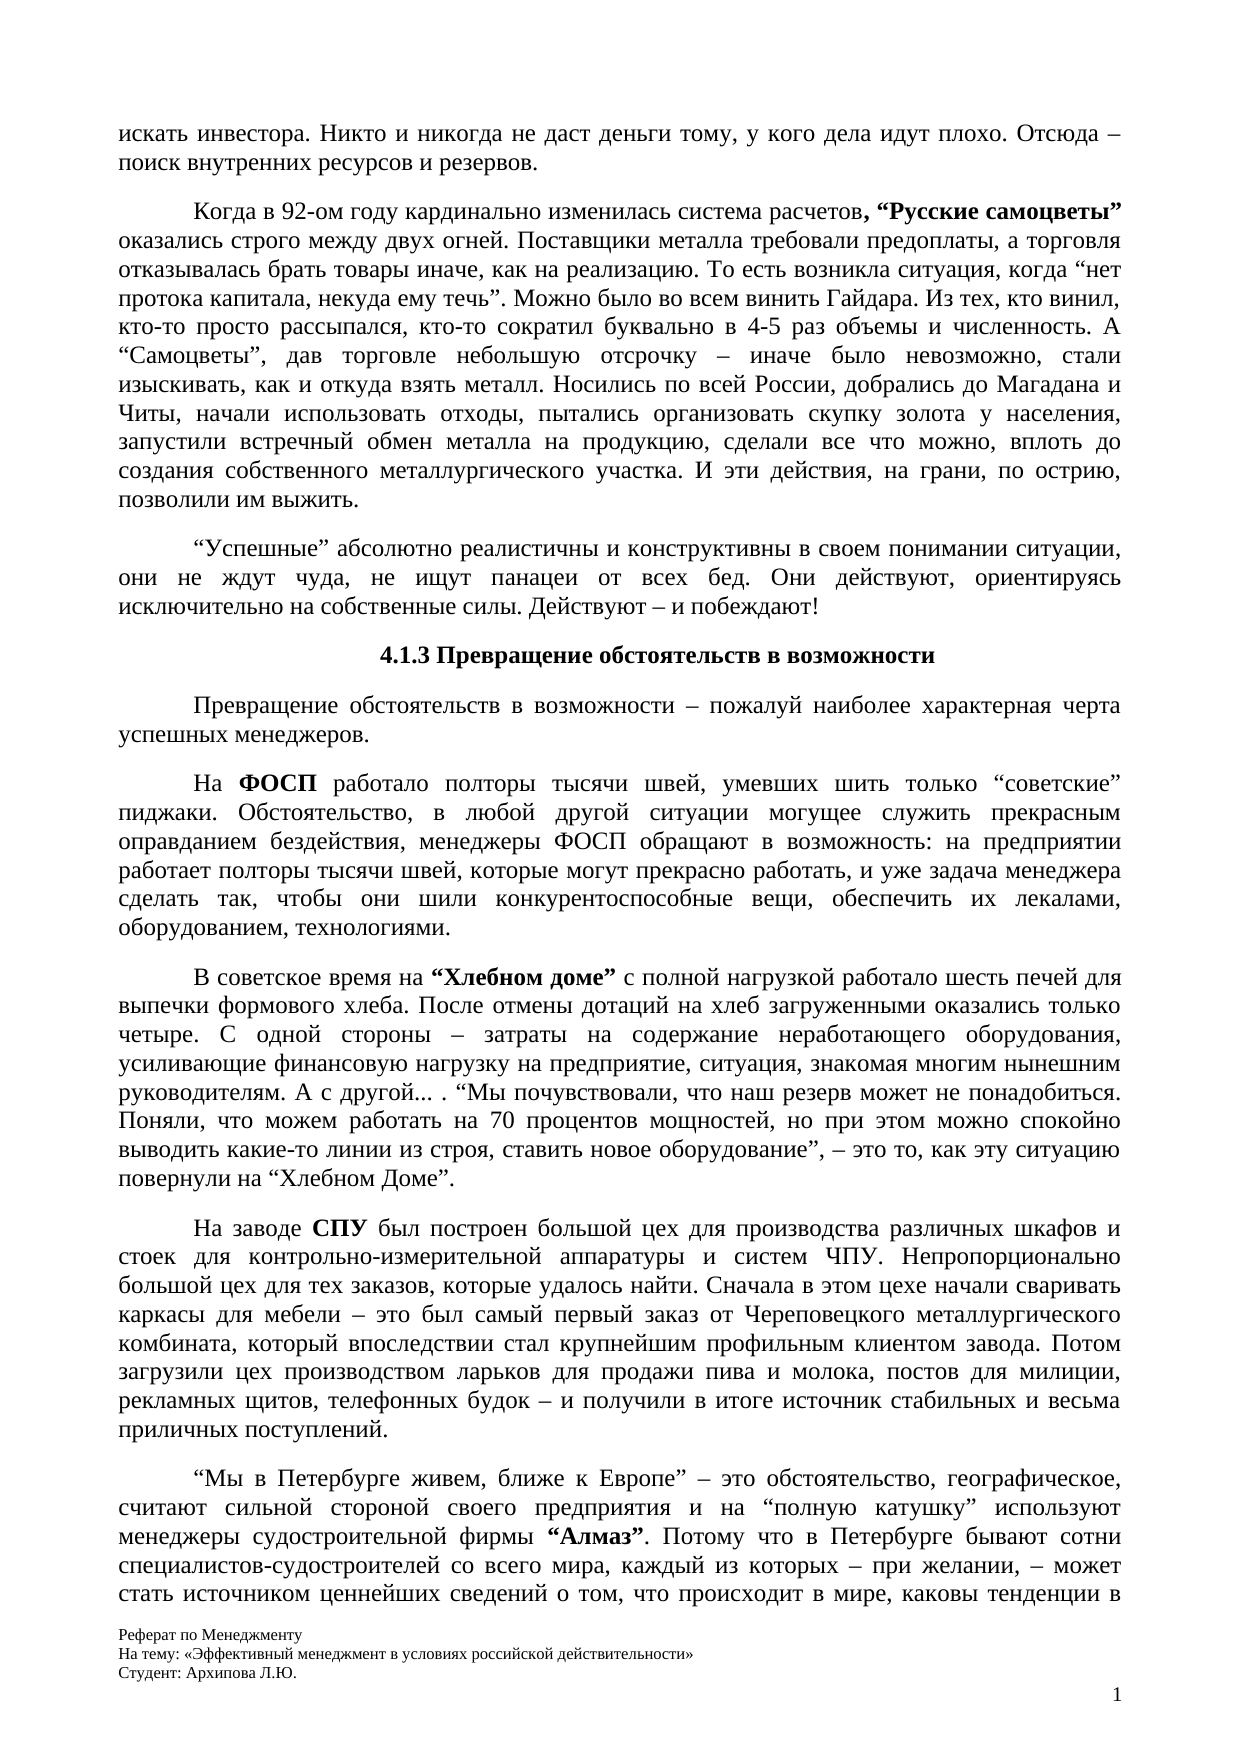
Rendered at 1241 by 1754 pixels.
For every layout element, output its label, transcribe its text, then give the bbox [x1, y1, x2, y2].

text Когда в 92-ом году кардинально изменилась система расчетов, “Русские самоцветы” оказались строго между двух огней. Поставщики металла требовали предоплаты, а торговля отказывалась брать товары иначе, как на реализацию. То есть возникла ситуация, когда “нет протока капитала, некуда ему течь”. Можно было во всем винить Гайдара. Из тех, кто винил, кто-то просто рассыпался, кто-то сократил буквально в 4-5 раз объемы и численность. А “Самоцветы”, дав торговле небольшую отсрочку – иначе было невозможно, стали изыскивать, как и откуда взять металл. Носились по всей России, добрались до Магадана и Читы, начали использовать отходы, пытались организовать скупку золота у населения, запустили встречный обмен металла на продукцию, сделали все что можно, вплоть до создания собственного металлургического участка. И эти действия, на грани, по острию, позволили им выжить. [118, 196, 1122, 513]
text На заводе СПУ был построен большой цех для производства различных шкафов и стоек для контрольно-измерительной аппаратуры и систем ЧПУ. Непропорционально большой цех для тех заказов, которые удалось найти. Сначала в этом цехе начали сваривать каркасы для мебели – это был самый первый заказ от Череповецкого металлургического комбината, который впоследствии стал крупнейшим профильным клиентом завода. Потом загрузили цех производством ларьков для продажи пива и молока, постов для милиции, рекламных щитов, телефонных будок – и получили в итоге источник стабильных и весьма приличных поступлений. [118, 1213, 1122, 1443]
text Превращение обстоятельств в возможности – пожалуй наиболее характерная черта успешных менеджеров. [118, 690, 1122, 748]
text На ФОСП работало полторы тысячи швей, умевших шить только “советские” пиджаки. Обстоятельство, в любой другой ситуации могущее служить прекрасным оправданием бездействия, менеджеры ФОСП обращают в возможность: на предприятии работает полторы тысячи швей, которые могут прекрасно работать, и уже задача менеджера сделать так, чтобы они шили конкурентоспособные вещи, обеспечить их лекалами, оборудованием, технологиями. [118, 768, 1122, 941]
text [118, 1463, 1122, 1607]
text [118, 118, 1122, 176]
text В советское время на “Хлебном доме” с полной нагрузкой работало шесть печей для выпечки формового хлеба. После отмены дотаций на хлеб загруженными оказались только четыре. С одной стороны – затраты на содержание неработающего оборудования, усиливающие финансовую нагрузку на предприятие, ситуация, знакомая многим нынешним руководителям. А с другой... . “Мы почувствовали, что наш резерв может не понадобиться. Поняли, что можем работать на 70 процентов мощностей, но при этом можно спокойно выводить какие-то линии из строя, ставить новое оборудование”, – это то, как эту ситуацию повернули на “Хлебном Доме”. [118, 962, 1122, 1192]
text “Успешные” абсолютно реалистичны и конструктивны в своем понимании ситуации, они не ждут чуда, не ищут панацеи от всех бед. Они действуют, ориентируясь исключительно на собственные силы. Действуют – и побеждают! [118, 533, 1122, 620]
text 4.1.3 Превращение обстоятельств в возможности [118, 641, 1122, 669]
